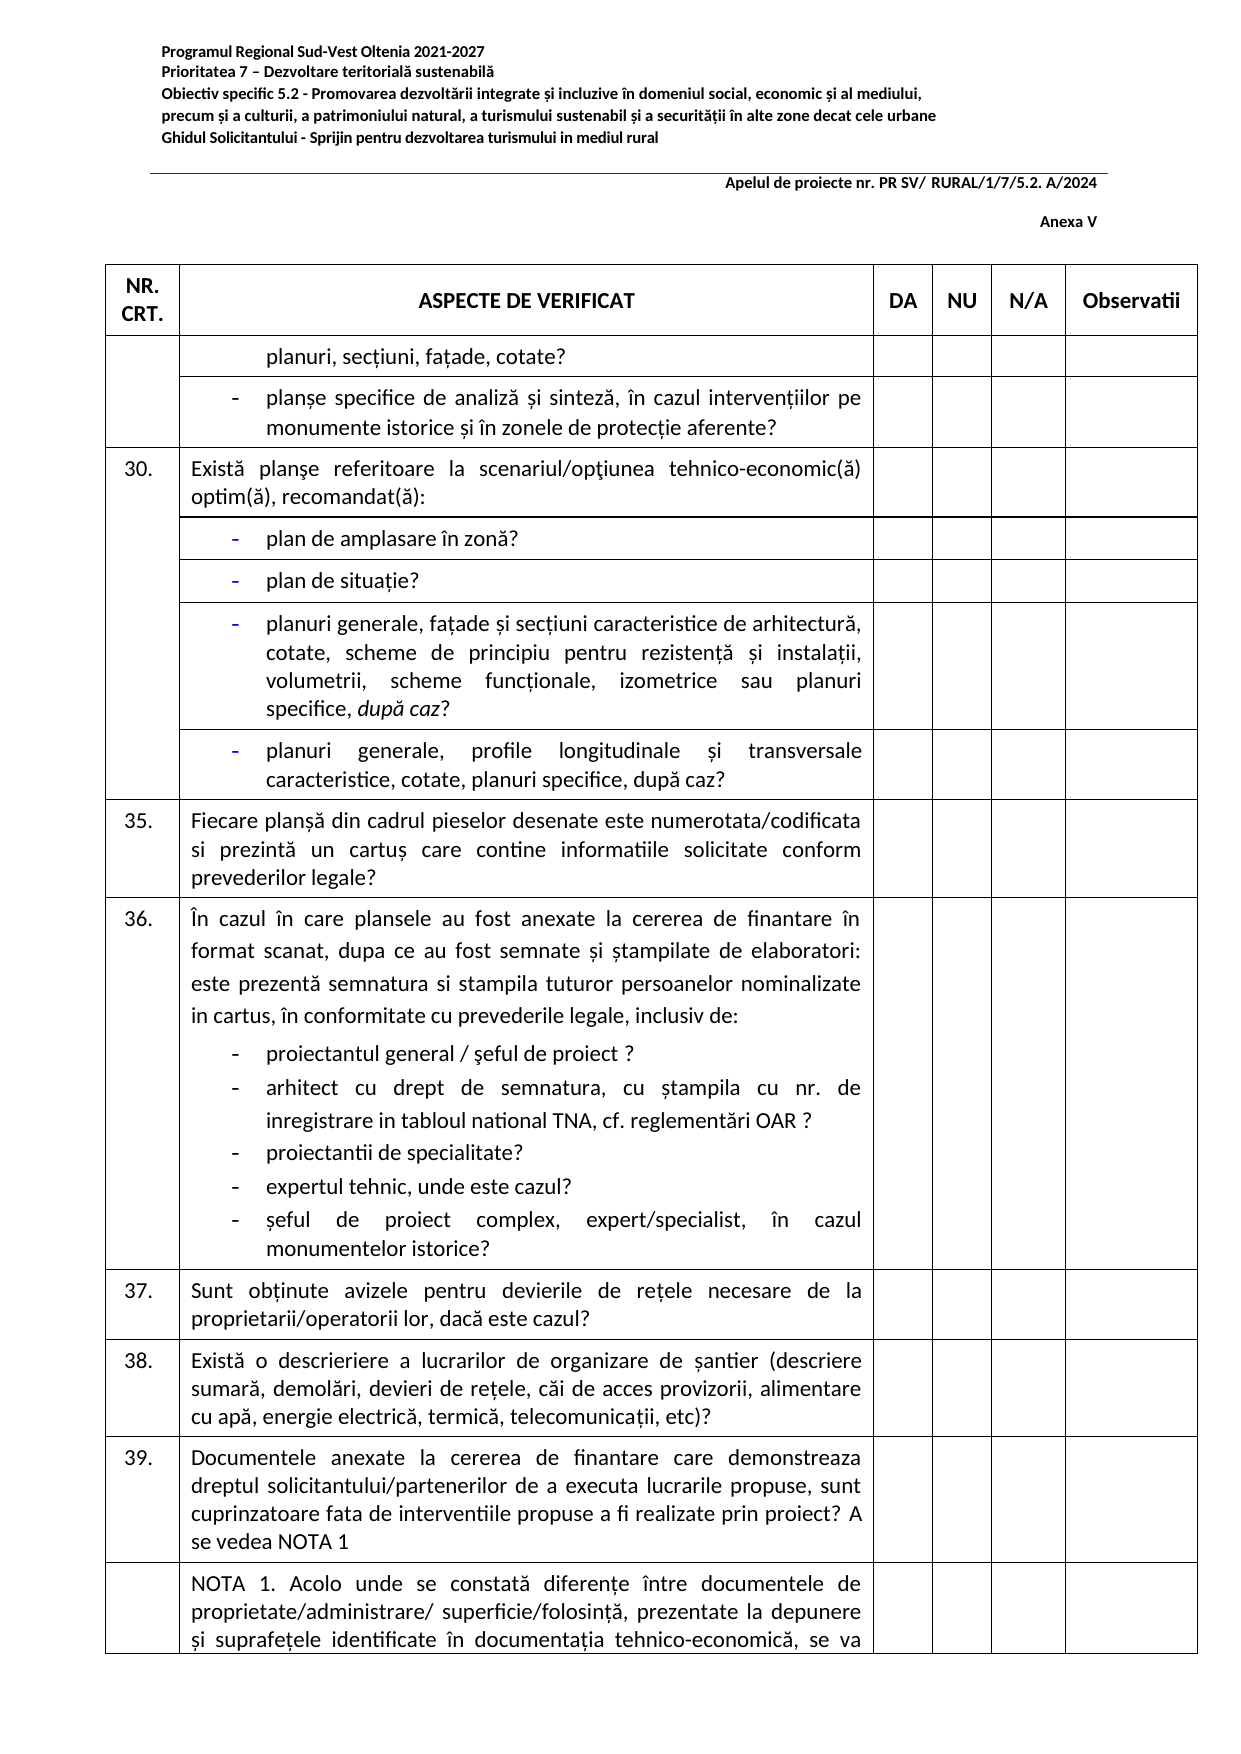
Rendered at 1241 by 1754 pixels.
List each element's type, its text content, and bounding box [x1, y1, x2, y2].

table_header NU [933, 265, 991, 334]
table_cell Documentele anexate la cererea de finantare care demonstreaza dreptul solicitantului/partenerilor de a executa lucrarile propuse, sunt cuprinzatoare fata de interventiile propuse a fi realizate prin proiect? A se vedea NOTA 1 [180, 1437, 873, 1562]
table_cell [874, 1563, 932, 1653]
table_header Observatii [1066, 265, 1197, 334]
table_cell [992, 603, 1065, 729]
table_cell [992, 1437, 1065, 1562]
table_cell planuri generale, profile longitudinale şi transversale caracteristice, cotate, planuri specifice, după caz? [180, 730, 873, 799]
table_cell [874, 800, 932, 897]
table_cell [1066, 800, 1197, 897]
table_cell [106, 1340, 179, 1436]
table_cell [1066, 1340, 1197, 1436]
table_cell planuri generale, faţade şi secţiuni caracteristice de arhitectură, cotate, scheme de principiu pentru rezistenţă şi instalaţii, volumetrii, scheme funcţionale, izometrice sau planuri specifice, după caz? [180, 603, 873, 729]
table_cell [933, 730, 991, 799]
table_cell [106, 1563, 179, 1653]
table_cell [992, 898, 1065, 1269]
table_cell [106, 1270, 179, 1338]
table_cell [180, 1563, 873, 1653]
table_cell [106, 800, 179, 897]
table_cell plan de situaţie? [180, 560, 873, 602]
table_cell [874, 448, 932, 516]
table_header N/A [992, 265, 1065, 334]
table_cell [992, 518, 1065, 559]
table_cell [1066, 377, 1197, 447]
table_cell [874, 518, 932, 559]
table_cell [933, 800, 991, 897]
table_cell [933, 377, 991, 447]
table_cell planşe specifice de analiză şi sinteză, în cazul intervenţiilor pe monumente istorice şi în zonele de protecţie aferente? [180, 377, 873, 447]
table_cell Există o descrieriere a lucrarilor de organizare de şantier (descriere sumară, demolări, devieri de rețele, căi de acces provizorii, alimentare cu apă, energie electrică, termică, telecomunicații, etc)? [180, 1340, 873, 1436]
table_cell [1066, 336, 1197, 376]
table_cell [106, 898, 179, 1269]
table_cell [992, 336, 1065, 376]
table_cell [106, 1437, 179, 1562]
table_cell [1066, 448, 1197, 516]
table_cell [933, 1340, 991, 1436]
table_cell Fiecare planşă din cadrul pieselor desenate este numerotata/codificata si prezintă un cartuş care contine informatiile solicitate conform prevederilor legale? [180, 800, 873, 897]
table_cell [933, 1563, 991, 1653]
table_cell [874, 336, 932, 376]
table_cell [180, 336, 873, 376]
table_cell [933, 560, 991, 602]
table_cell [992, 800, 1065, 897]
table_cell [992, 560, 1065, 602]
table_cell [106, 448, 179, 799]
table_cell [1066, 1270, 1197, 1338]
table_cell [874, 1437, 932, 1562]
table_cell [1066, 730, 1197, 799]
table_cell [874, 898, 932, 1269]
table_cell [1066, 1563, 1197, 1653]
table_cell [874, 560, 932, 602]
table_cell [992, 1563, 1065, 1653]
table_cell Există planşe referitoare la scenariul/opţiunea tehnico-economic(ă) optim(ă), recomandat(ă): [180, 448, 873, 516]
table_header ASPECTE DE VERIFICAT [180, 265, 873, 334]
table_cell plan de amplasare în zonă? [180, 518, 873, 559]
table_cell [1066, 518, 1197, 559]
table_cell [874, 377, 932, 447]
table_cell [1066, 898, 1197, 1269]
table_cell [1066, 1437, 1197, 1562]
table_header NR. CRT. [106, 265, 179, 334]
table_cell [933, 518, 991, 559]
table_cell [874, 730, 932, 799]
table_cell [933, 1270, 991, 1338]
table_cell [933, 603, 991, 729]
table_cell [992, 377, 1065, 447]
table_cell [1066, 560, 1197, 602]
table_cell [874, 603, 932, 729]
table_cell [933, 898, 991, 1269]
table_cell [992, 448, 1065, 516]
table_cell [1066, 603, 1197, 729]
table_cell [874, 1270, 932, 1338]
table_cell [992, 1270, 1065, 1338]
table_cell [992, 1340, 1065, 1436]
table_header DA [874, 265, 932, 334]
table_cell În cazul în care plansele au fost anexate la cererea de finantare în format scanat, dupa ce au fost semnate și ștampilate de elaboratori: este prezentă semnatura si stampila tuturor persoanelor nominalizate in cartus, în conformitate cu prevederile legale, inclusiv de: proiectantul general / şeful de proiect ? arhitect cu drept de semnatura, cu ștampila cu nr. de inregistrare in tabloul national TNA, cf. reglementări OAR ? proiectantii de specialitate? expertul tehnic, unde este cazul? șeful de proiect complex, expert/specialist, în cazul monumentelor istorice? [180, 898, 873, 1269]
table_cell [933, 336, 991, 376]
table_cell Sunt obținute avizele pentru devierile de rețele necesare de la proprietarii/operatorii lor, dacă este cazul? [180, 1270, 873, 1338]
table_cell [933, 1437, 991, 1562]
table_cell [933, 448, 991, 516]
table_cell [874, 1340, 932, 1436]
table_cell [992, 730, 1065, 799]
